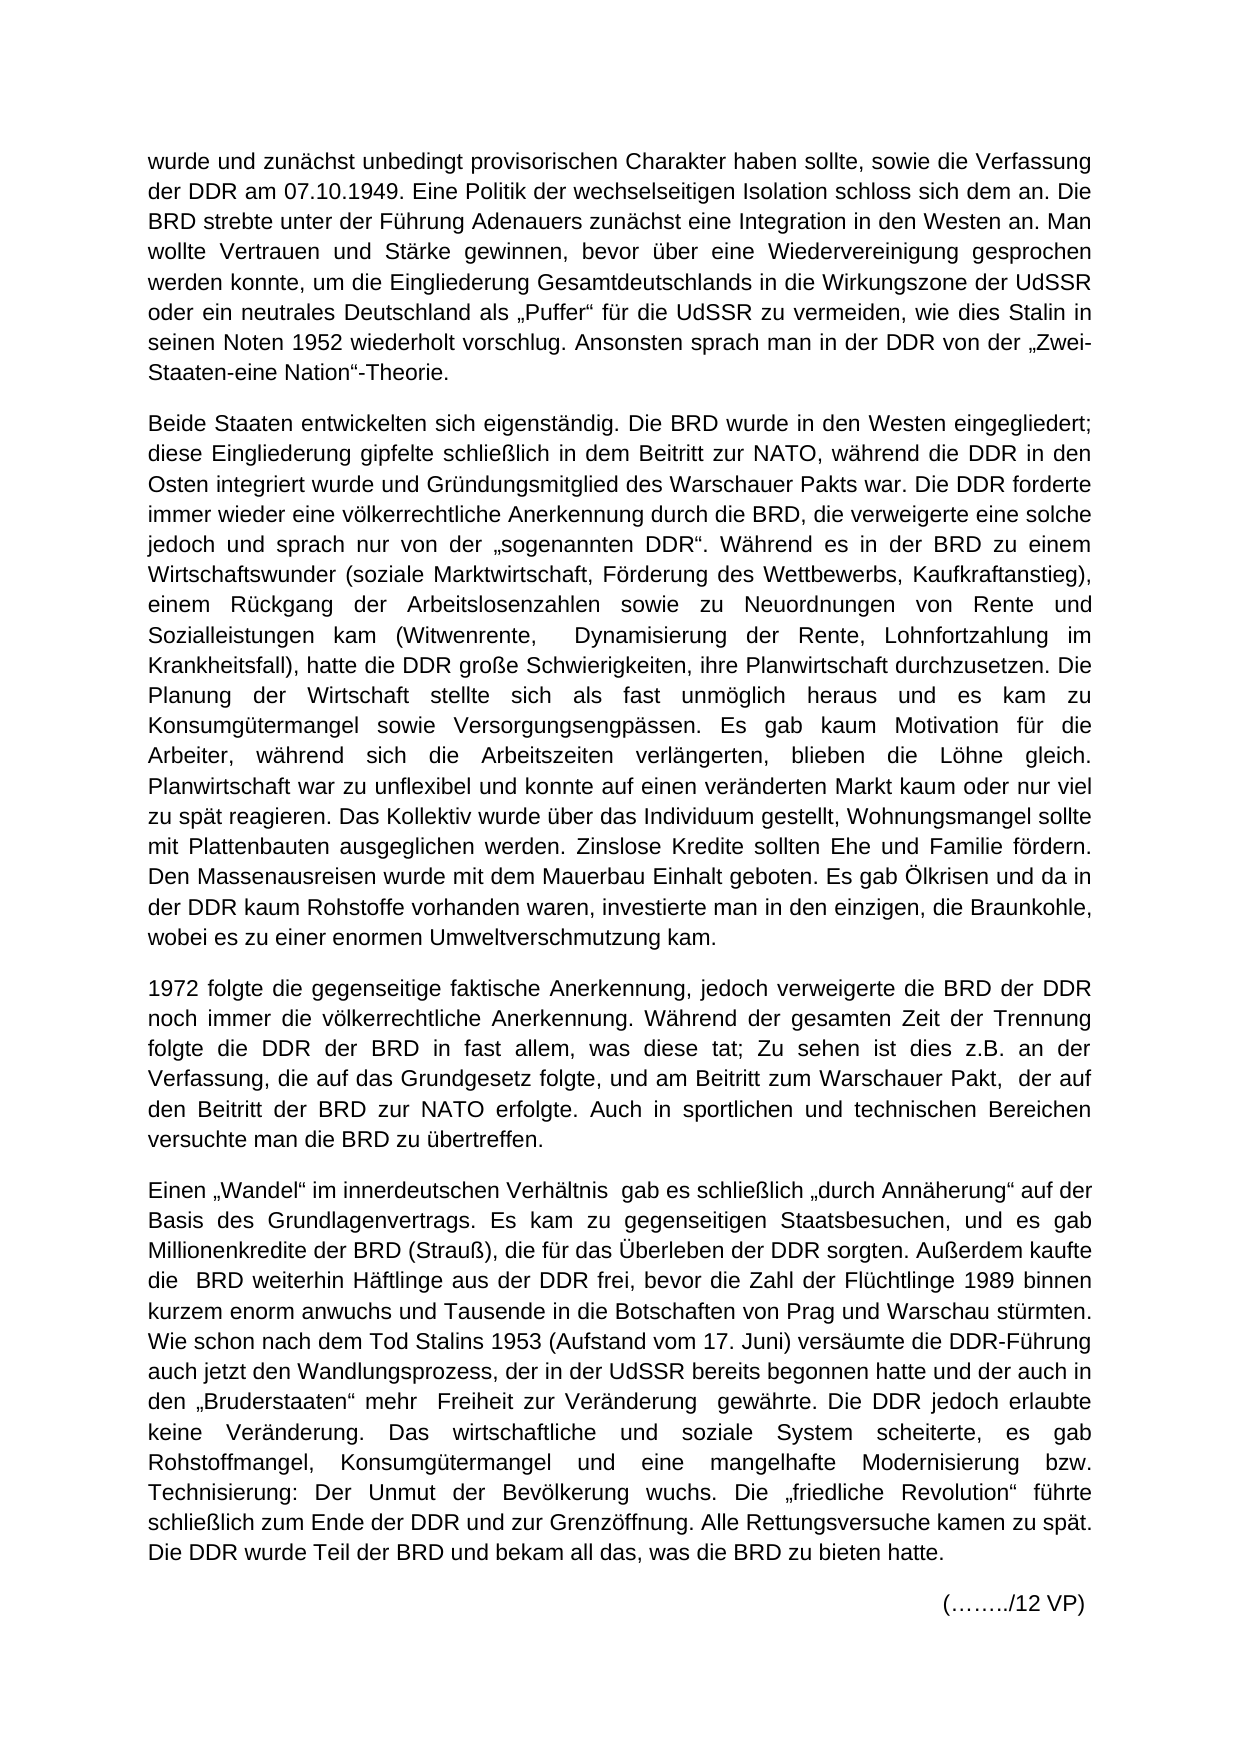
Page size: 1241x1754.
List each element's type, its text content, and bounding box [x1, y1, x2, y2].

text 1972 folgte die gegenseitige faktische Anerkennung, jedoch verweigerte die BRD der DDR noch immer die völkerrechtliche Anerkennung. Während der gesamten Zeit der Trennung folgte die DDR der BRD in fast allem, was diese tat; Zu sehen ist dies z.B. an der Verfassung, die auf das Grundgesetz folgte, und am Beitritt zum Warschauer Pakt, der auf den Beitritt der BRD zur NATO erfolgte. Auch in sportlichen und technischen Bereichen versuchte man die BRD zu übertreffen. [148, 975, 1093, 1152]
text Einen „Wandel“ im innerdeutschen Verhältnis gab es schließlich „durch Annäherung“ auf der Basis des Grundlagenvertrags. Es kam zu gegenseitigen Staatsbesuchen, und es gab Millionenkredite der BRD (Strauß), die für das Überleben der DDR sorgten. Außerdem kaufte die BRD weiterhin Häftlinge aus der DDR frei, bevor die Zahl der Flüchtlinge 1989 binnen kurzem enorm anwuchs und Tausende in die Botschaften von Prag und Warschau stürmten. Wie schon nach dem Tod Stalins 1953 (Aufstand vom 17. Juni) versäumte die DDR-Führung auch jetzt den Wandlungsprozess, der in der UdSSR bereits begonnen hatte und der auch in den „Bruderstaaten“ mehr Freiheit zur Veränderung gewährte. Die DDR jedoch erlaubte keine Veränderung. Das wirtschaftliche und soziale System scheiterte, es gab Rohstoffmangel, Konsumgütermangel und eine mangelhafte Modernisierung bzw. Technisierung: Der Unmut der Bevölkerung wuchs. Die „friedliche Revolution“ führte schließlich zum Ende der DDR und zur Grenzöffnung. Alle Rettungsversuche kamen zu spät. Die DDR wurde Teil der BRD und bekam all das, was die BRD zu bieten hatte. [148, 1177, 1093, 1566]
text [148, 148, 1093, 385]
text (……../12 VP) [148, 1590, 1093, 1617]
text Beide Staaten entwickelten sich eigenständig. Die BRD wurde in den Westen eingegliedert; diese Eingliederung gipfelte schließlich in dem Beitritt zur NATO, während die DDR in den Osten integriert wurde und Gründungsmitglied des Warschauer Pakts war. Die DDR forderte immer wieder eine völkerrechtliche Anerkennung durch die BRD, die verweigerte eine solche jedoch und sprach nur von der „sogenannten DDR“. Während es in der BRD zu einem Wirtschaftswunder (soziale Marktwirtschaft, Förderung des Wettbewerbs, Kaufkraftanstieg), einem Rückgang der Arbeitslosenzahlen sowie zu Neuordnungen von Rente und Sozialleistungen kam (Witwenrente, Dynamisierung der Rente, Lohnfortzahlung im Krankheitsfall), hatte die DDR große Schwierigkeiten, ihre Planwirtschaft durchzusetzen. Die Planung der Wirtschaft stellte sich als fast unmöglich heraus und es kam zu Konsumgütermangel sowie Versorgungsengpässen. Es gab kaum Motivation für die Arbeiter, während sich die Arbeitszeiten verlängerten, blieben die Löhne gleich. Planwirtschaft war zu unflexibel und konnte auf einen veränderten Markt kaum oder nur viel zu spät reagieren. Das Kollektiv wurde über das Individuum gestellt, Wohnungsmangel sollte mit Plattenbauten ausgeglichen werden. Zinslose Kredite sollten Ehe und Familie fördern. Den Massenausreisen wurde mit dem Mauerbau Einhalt geboten. Es gab Ölkrisen und da in der DDR kaum Rohstoffe vorhanden waren, investierte man in den einzigen, die Braunkohle, wobei es zu einer enormen Umweltverschmutzung kam. [148, 410, 1093, 950]
